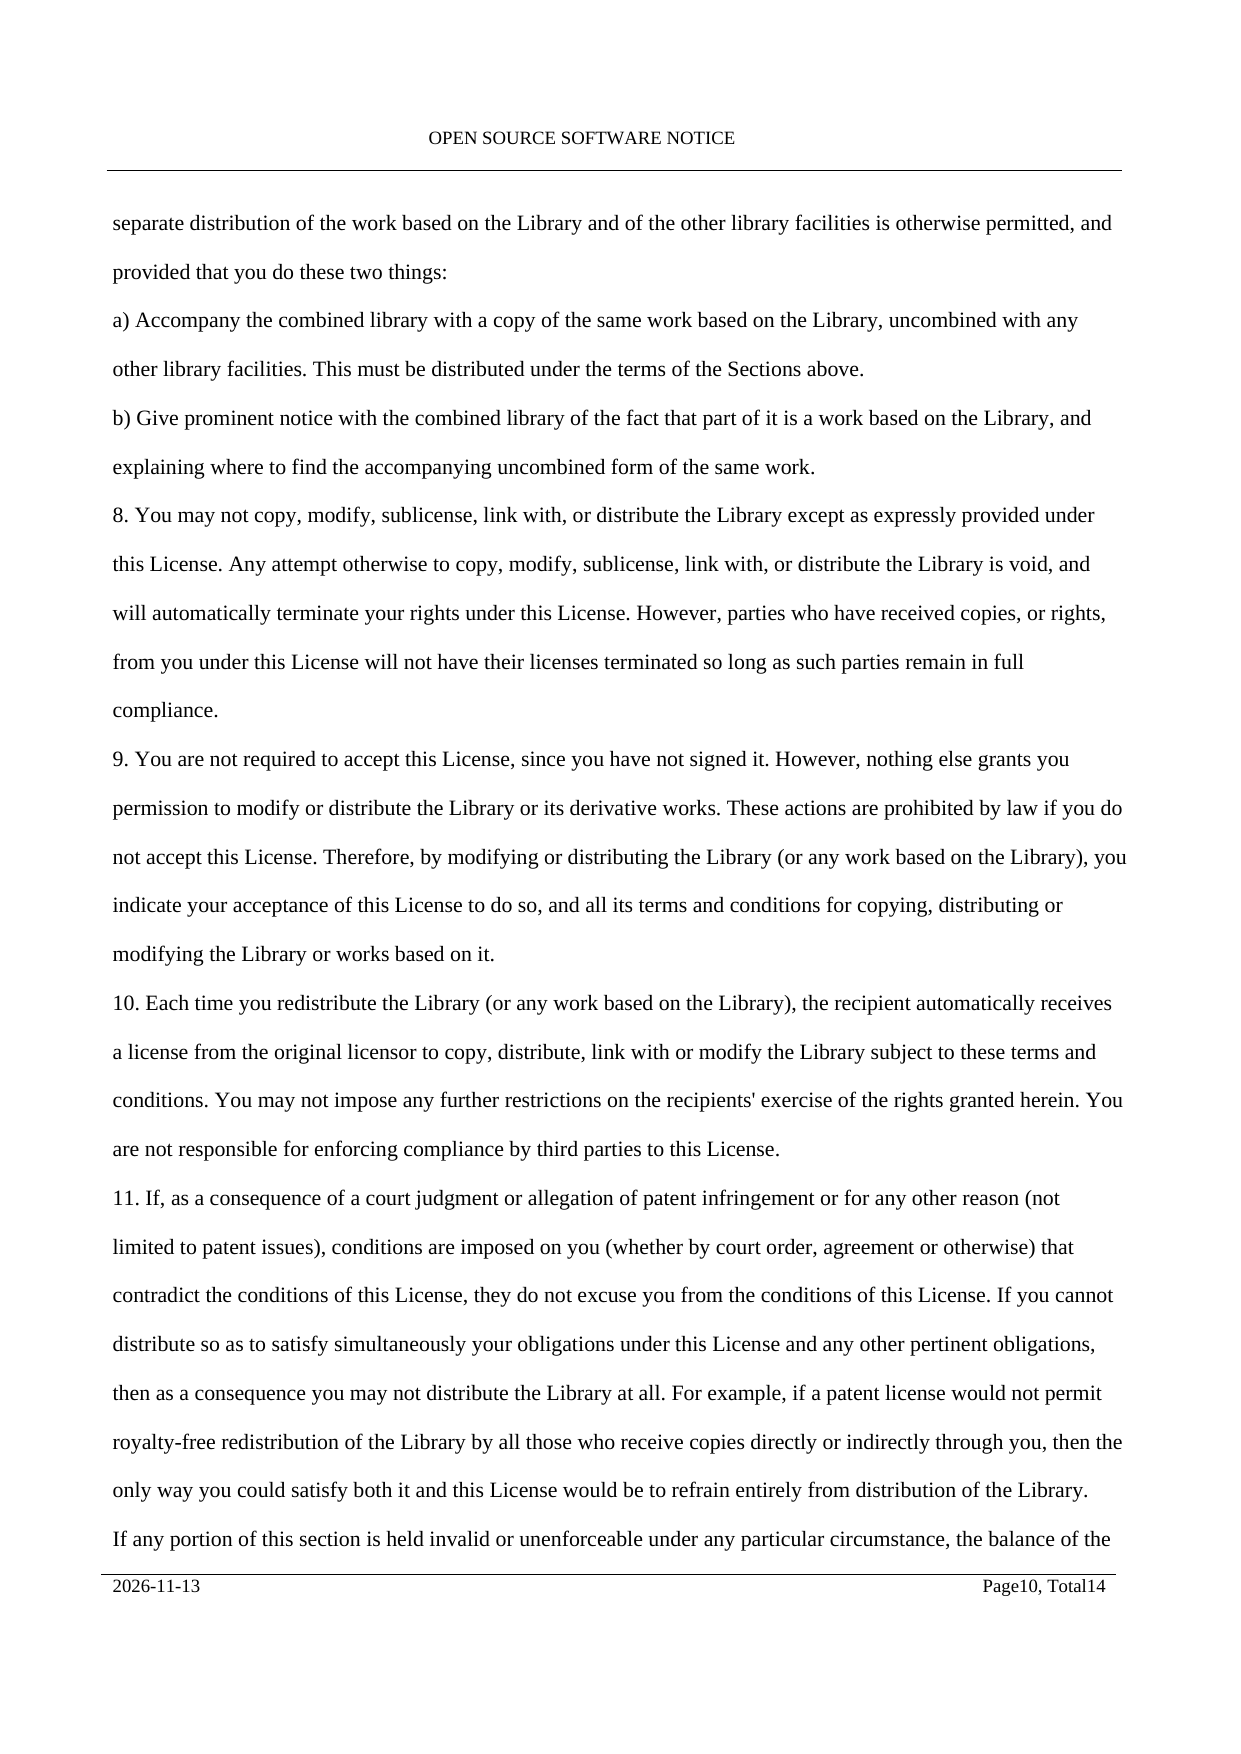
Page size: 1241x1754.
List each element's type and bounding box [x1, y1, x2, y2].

text [112, 206, 1128, 1555]
